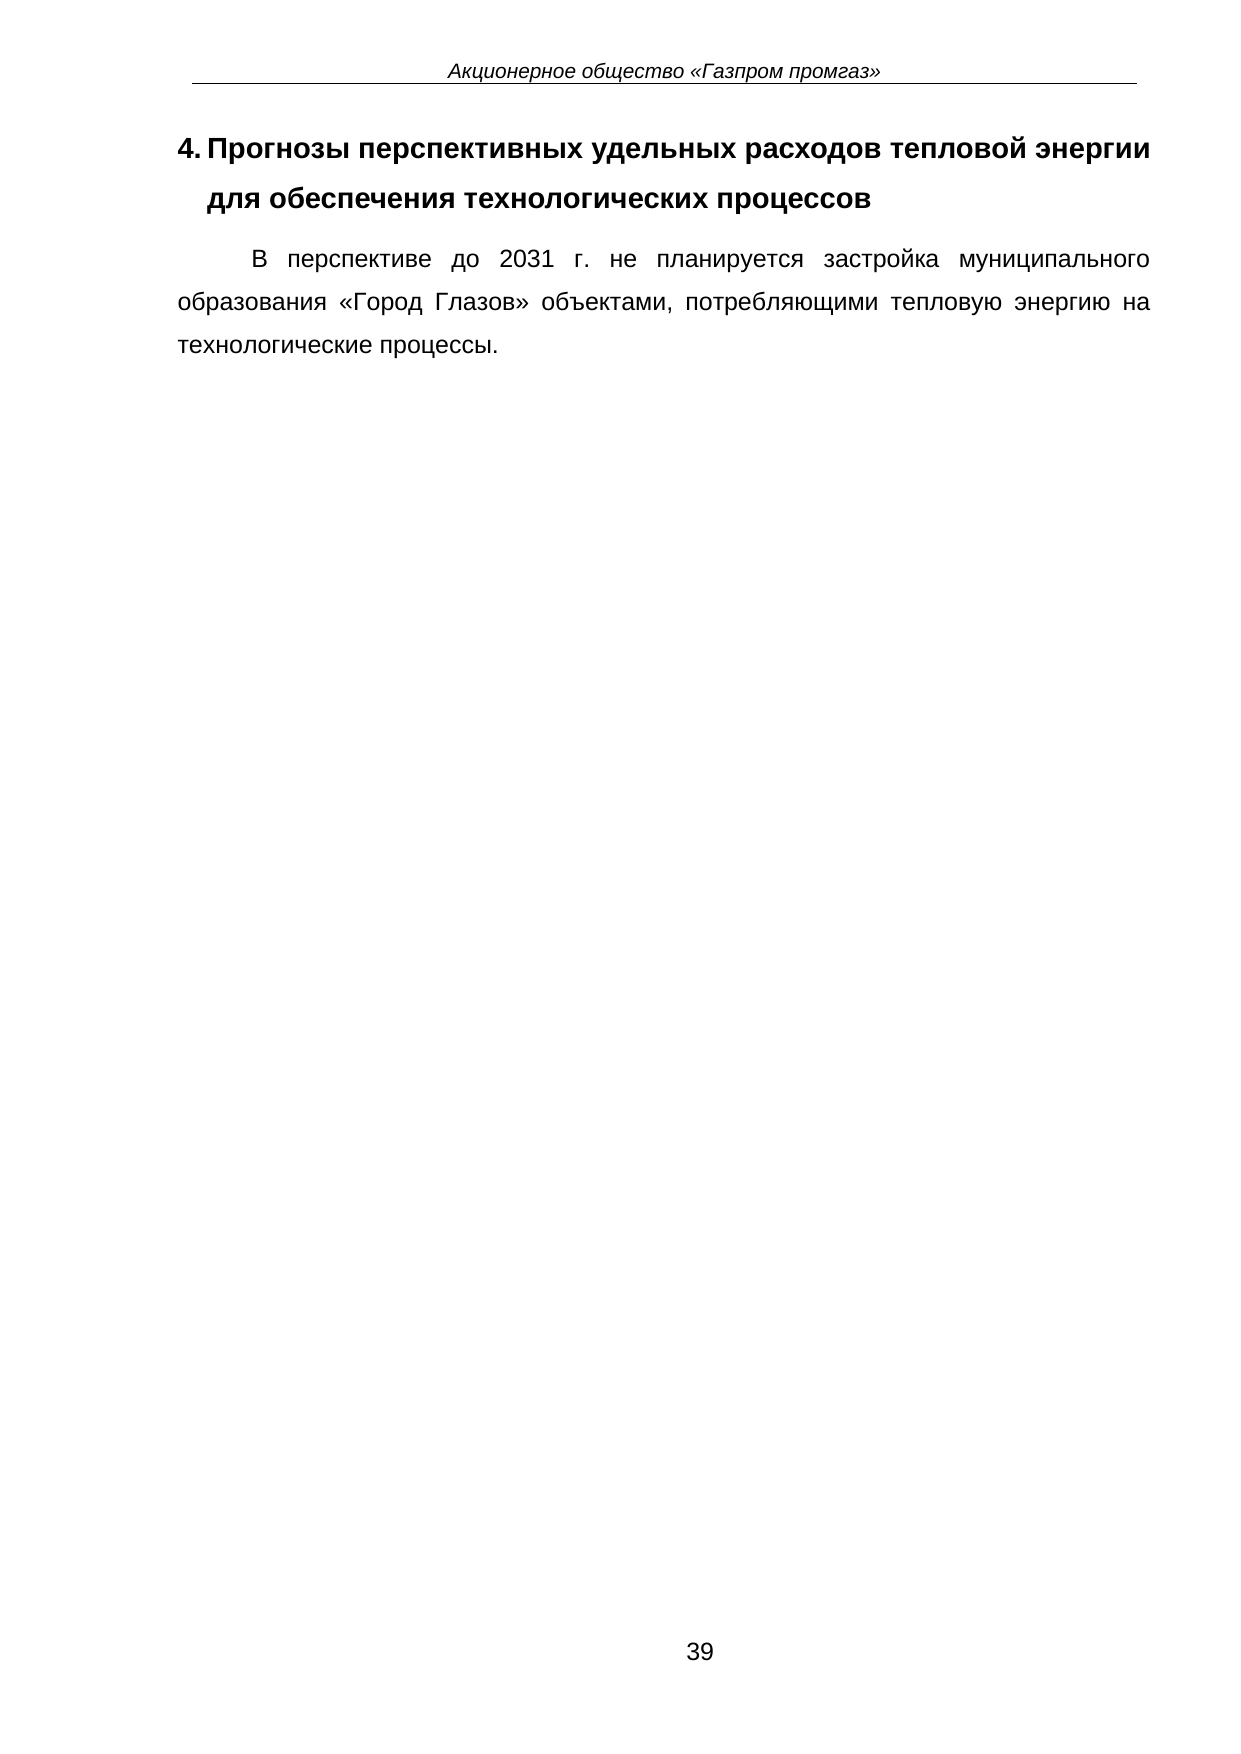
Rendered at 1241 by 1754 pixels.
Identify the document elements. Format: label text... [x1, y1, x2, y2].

subtitle Прогнозы перспективных удельных расходов тепловой энергии для обеспечения технологических процессов [177, 131, 1152, 214]
text В перспективе до 2031 г. не планируется застройка муниципального образования «Город Глазов» объектами, потребляющими тепловую энергию на технологические процессы. [177, 244, 1152, 359]
